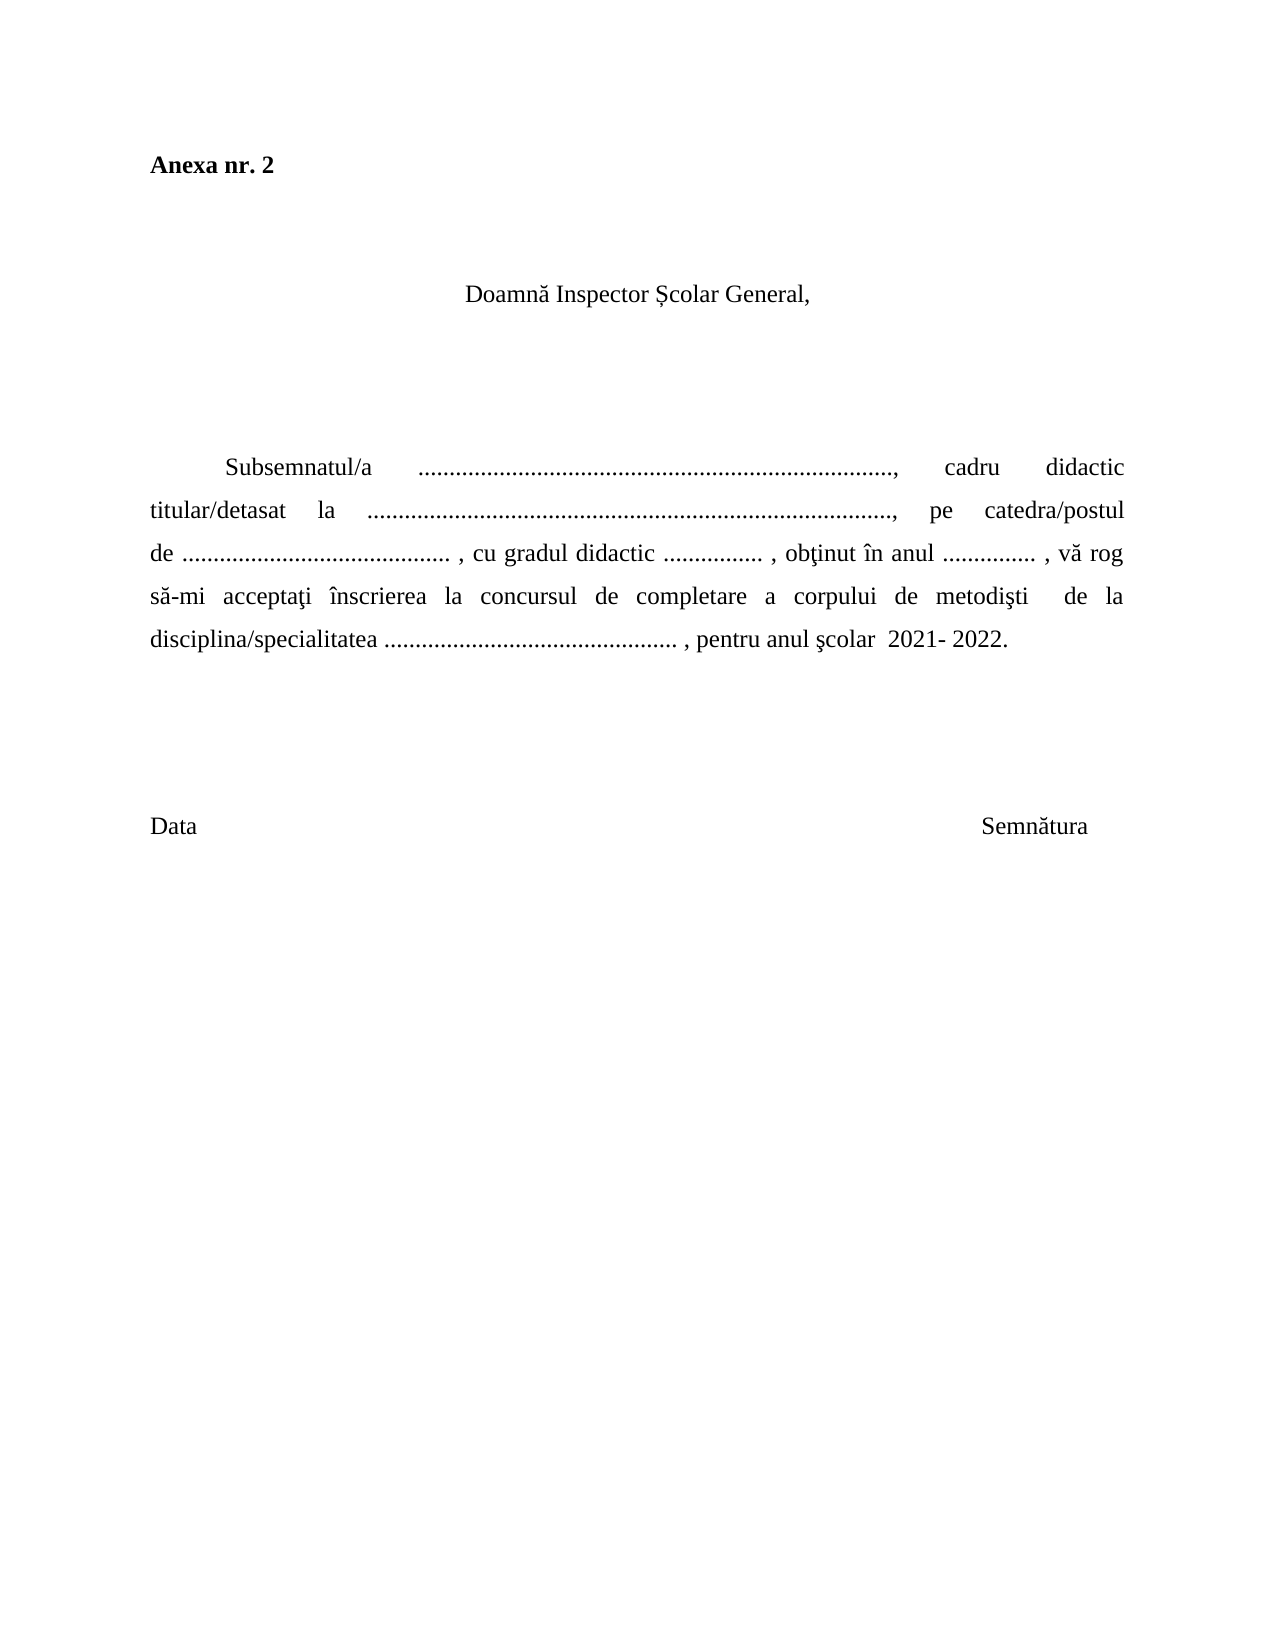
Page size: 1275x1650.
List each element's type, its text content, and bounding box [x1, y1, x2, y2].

text Data Semnătura [150, 811, 1125, 840]
text Anexa nr. 2 [150, 150, 1125, 179]
text Doamnă Inspector Școlar General, [150, 279, 1125, 308]
text Subsemnatul/a ............................................................................, cadru didactic titular/detasat la ...................................................................................., pe catedra/postul de ........................................... , cu gradul didactic ................ , obţinut în anul ............... , vă rog să-mi acceptaţi înscrierea la concursul de completare a corpului de metodişti de la disciplina/specialitatea ............................................... , pentru anul şcolar 2021- 2022. [150, 452, 1125, 653]
